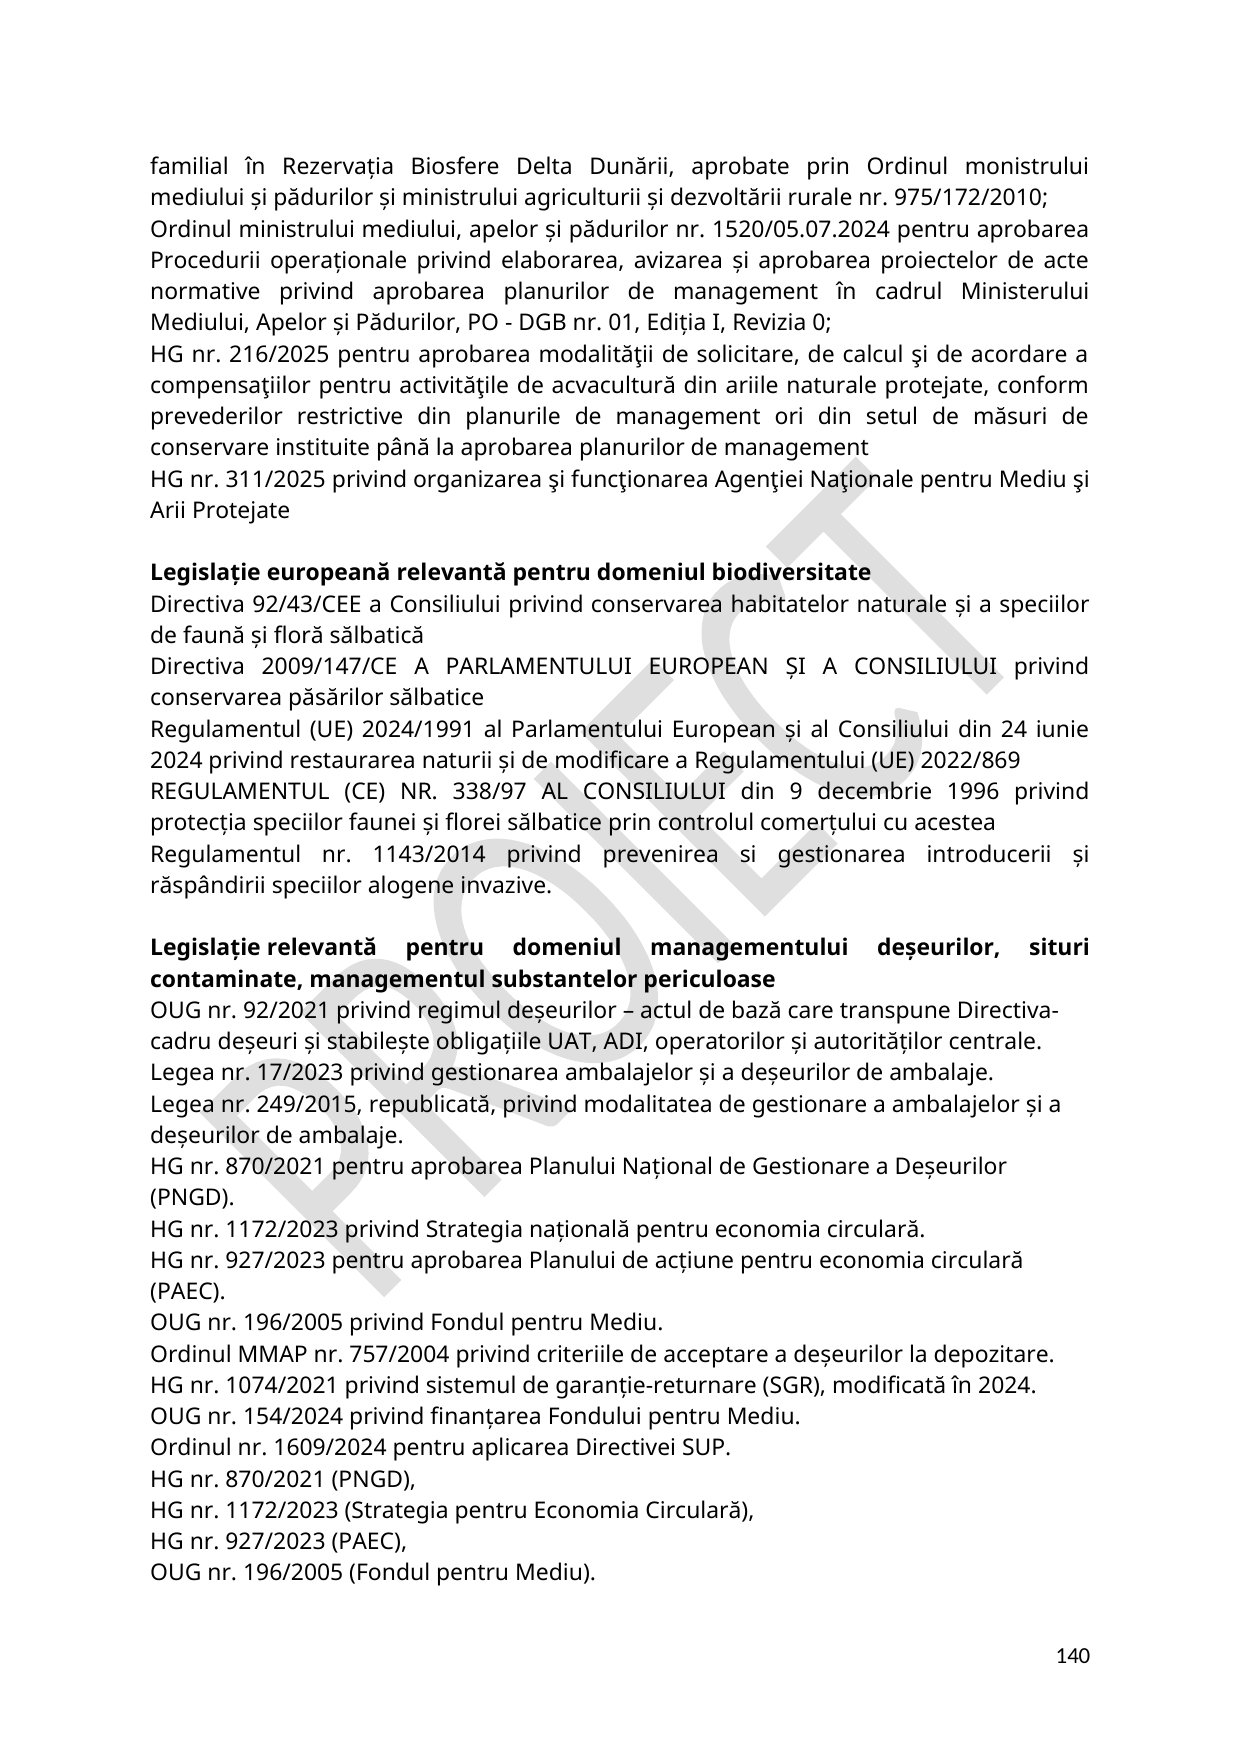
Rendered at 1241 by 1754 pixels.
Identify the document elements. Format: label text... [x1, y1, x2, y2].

text Ordinul nr. 1609/2024 pentru aplicarea Directivei SUP. [150, 1431, 1090, 1462]
text HG nr. 927/2023 (PAEC), [150, 1525, 1090, 1556]
text HG nr. 311/2025 privind organizarea şi funcţionarea Agenţiei Naţionale pentru Mediu şi Arii Protejate [150, 462, 1090, 525]
text Directiva 92/43/CEE a Consiliului privind conservarea habitatelor naturale și a speciilor de faună și floră sălbatică [150, 587, 1090, 650]
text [150, 150, 1090, 212]
text OUG nr. 196/2005 (Fondul pentru Mediu). [150, 1556, 1090, 1587]
text REGULAMENTUL (CE) NR. 338/97 AL CONSILIULUI din 9 decembrie 1996 privind protecția speciilor faunei și florei sălbatice prin controlul comerțului cu acestea [150, 775, 1090, 837]
text Ordinul ministrului mediului, apelor și pădurilor nr. 1520/05.07.2024 pentru aprobarea Procedurii operaționale privind elaborarea, avizarea și aprobarea proiectelor de acte normative privind aprobarea planurilor de management în cadrul Ministerului Mediului, Apelor și Pădurilor, PO - DGB nr. 01, Ediția I, Revizia 0; [150, 212, 1090, 337]
text HG nr. 870/2021 (PNGD), [150, 1462, 1090, 1494]
text OUG nr. 154/2024 privind finanțarea Fondului pentru Mediu. [150, 1400, 1090, 1431]
text HG nr. 1074/2021 privind sistemul de garanție-returnare (SGR), modificată în 2024. [150, 1369, 1090, 1400]
text HG nr. 927/2023 pentru aprobarea Planului de acțiune pentru economia circulară (PAEC). [150, 1244, 1090, 1306]
text Regulamentul nr. 1143/2014 privind prevenirea si gestionarea introducerii și răspândirii speciilor alogene invazive. [150, 837, 1090, 900]
text Ordinul MMAP nr. 757/2004 privind criteriile de acceptare a deșeurilor la depozitare. [150, 1337, 1090, 1369]
text OUG nr. 92/2021 privind regimul deșeurilor – actul de bază care transpune Directiva-cadru deșeuri și stabilește obligațiile UAT, ADI, operatorilor și autorităților centrale. [150, 994, 1090, 1056]
text Directiva 2009/147/CE A PARLAMENTULUI EUROPEAN ȘI A CONSILIULUI privind conservarea păsărilor sălbatice [150, 650, 1090, 712]
text Legislație europeană relevantă pentru domeniul biodiversitate [150, 556, 1090, 587]
text Legea nr. 249/2015, republicată, privind modalitatea de gestionare a ambalajelor și a deșeurilor de ambalaje. [150, 1087, 1090, 1150]
text Legea nr. 17/2023 privind gestionarea ambalajelor și a deșeurilor de ambalaje. [150, 1056, 1090, 1087]
text HG nr. 1172/2023 (Strategia pentru Economia Circulară), [150, 1494, 1090, 1525]
text HG nr. 870/2021 pentru aprobarea Planului Național de Gestionare a Deșeurilor (PNGD). [150, 1150, 1090, 1212]
text HG nr. 216/2025 pentru aprobarea modalităţii de solicitare, de calcul şi de acordare a compensaţiilor pentru activităţile de acvacultură din ariile naturale protejate, conform prevederilor restrictive din planurile de management ori din setul de măsuri de conservare instituite până la aprobarea planurilor de management [150, 337, 1090, 462]
text Legislație relevantă pentru domeniul managementului deșeurilor, situri contaminate, managementul substantelor periculoase [150, 931, 1090, 994]
text HG nr. 1172/2023 privind Strategia națională pentru economia circulară. [150, 1212, 1090, 1244]
text OUG nr. 196/2005 privind Fondul pentru Mediu. [150, 1306, 1090, 1337]
text Regulamentul (UE) 2024/1991 al Parlamentului European și al Consiliului din 24 iunie 2024 privind restaurarea naturii și de modificare a Regulamentului (UE) 2022/869 [150, 712, 1090, 775]
